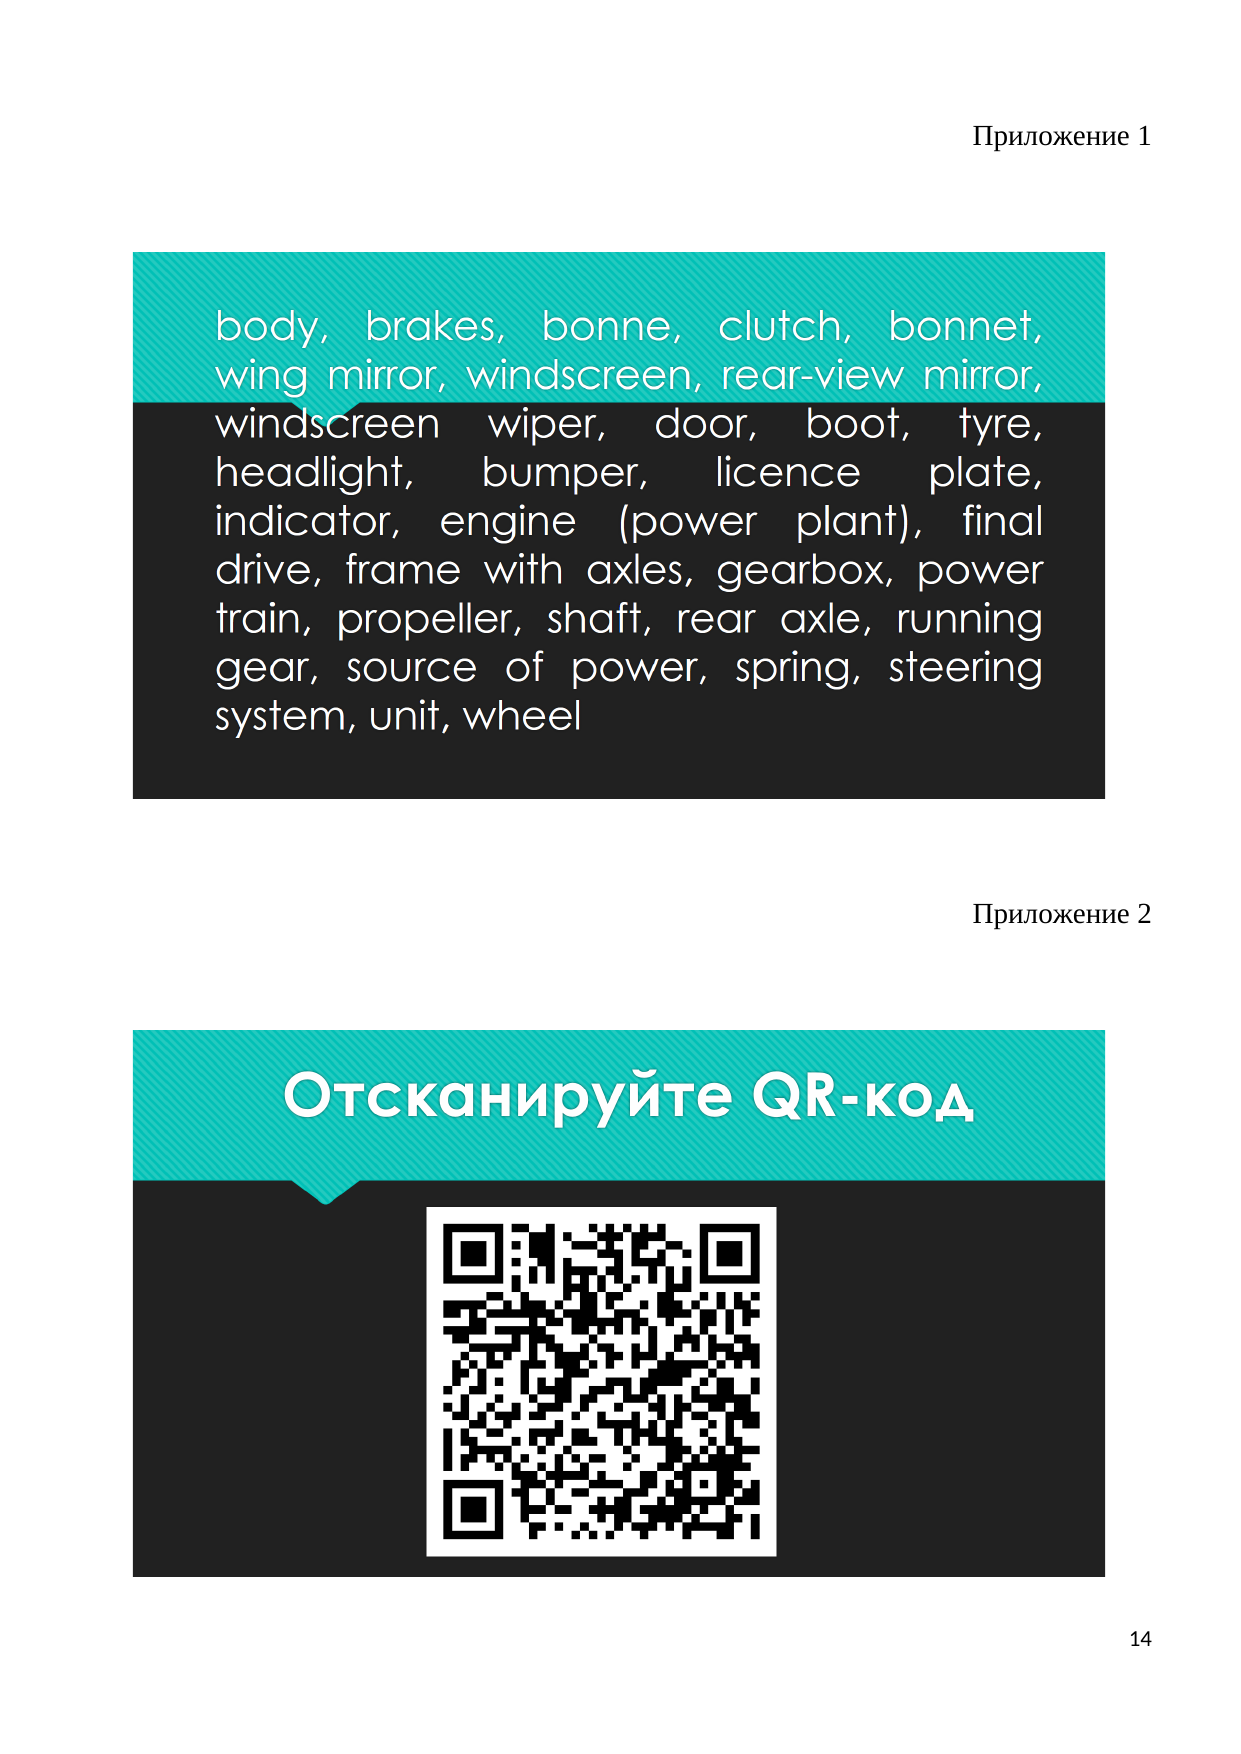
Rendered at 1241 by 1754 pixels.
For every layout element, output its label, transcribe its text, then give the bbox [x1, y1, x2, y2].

picture [132, 1030, 1106, 1577]
picture [132, 252, 1106, 799]
text Приложение 2 [133, 896, 1152, 929]
text Приложение 1 [177, 118, 1152, 152]
